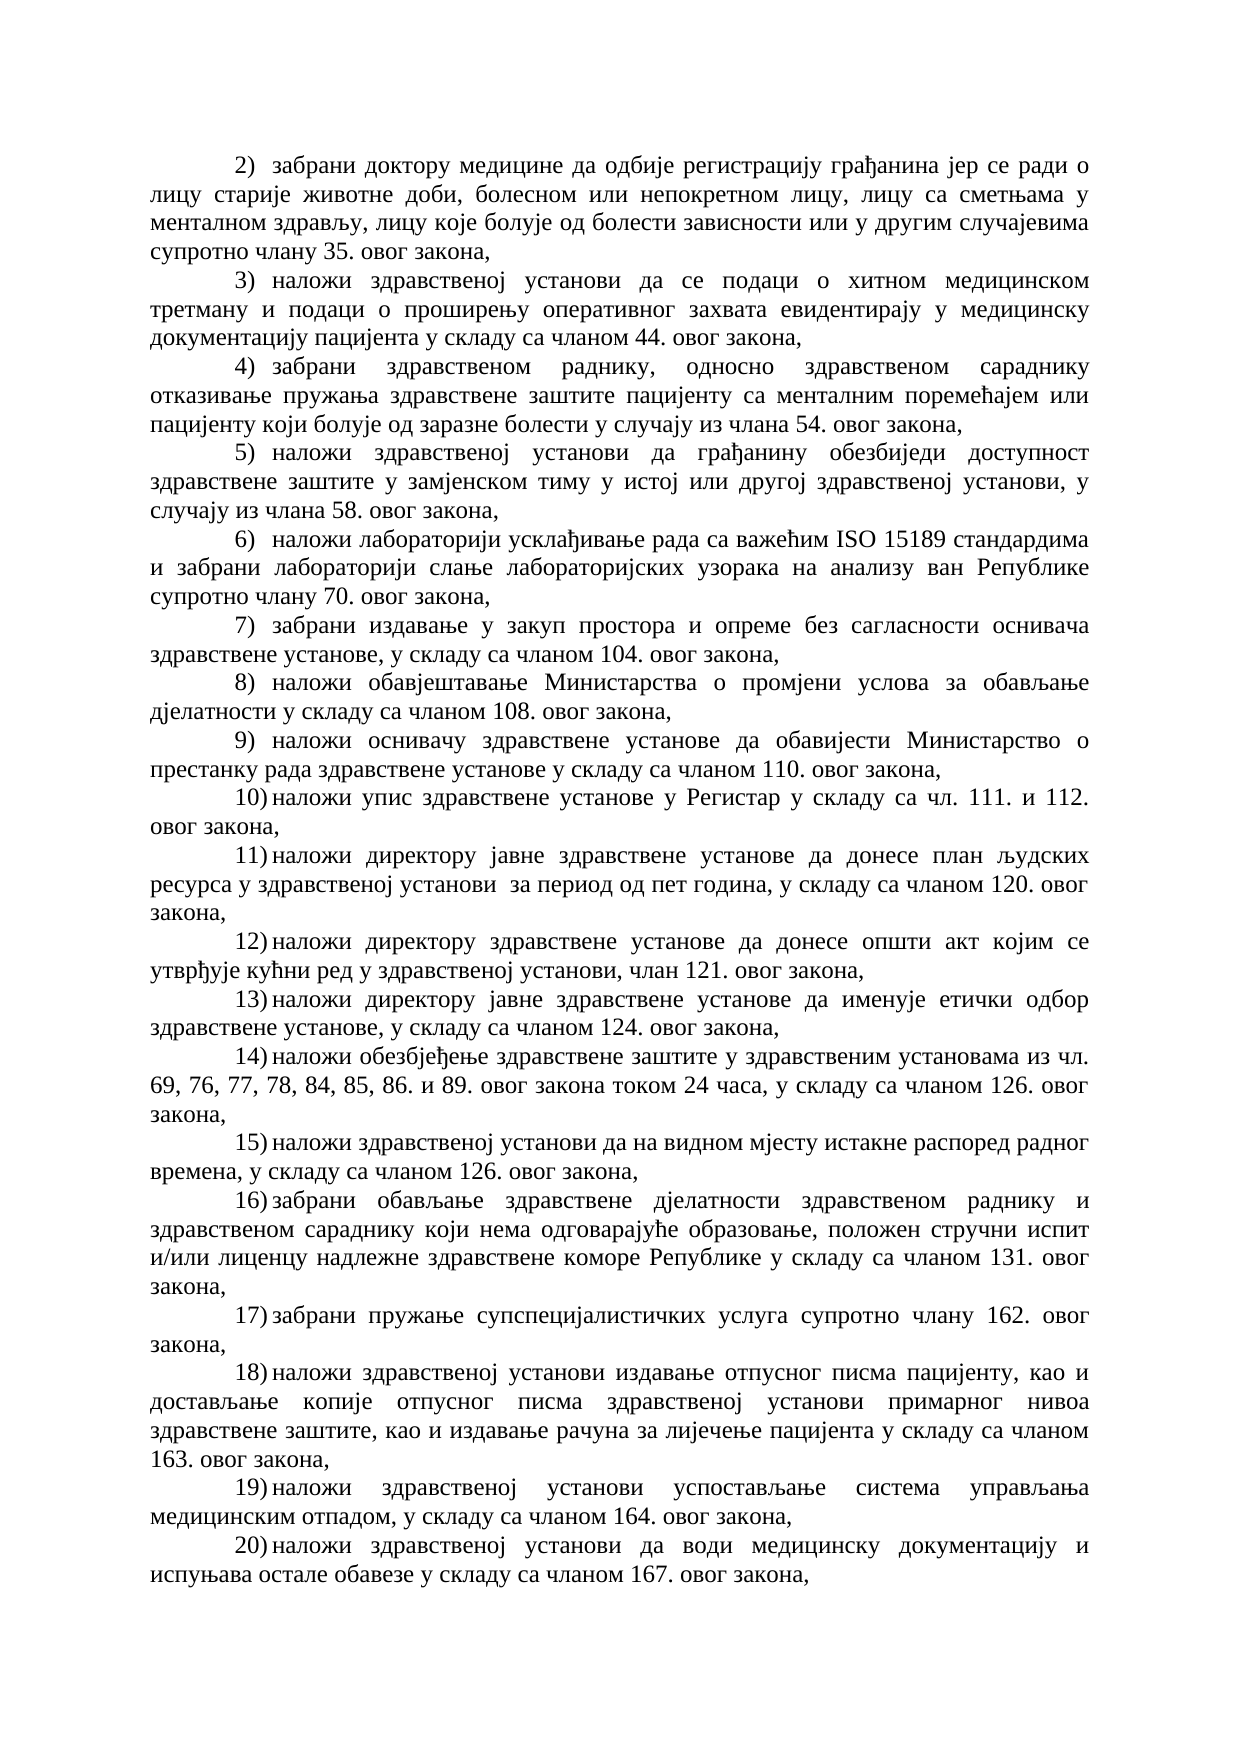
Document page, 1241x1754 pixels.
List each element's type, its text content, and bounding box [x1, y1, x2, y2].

list забрани издавање у закуп простора и опреме без сагласности оснивача здравствене установе, у складу са чланом 104. овог закона, [150, 610, 1090, 667]
list наложи оснивачу здравствене установе да обавијести Министарство о престанку рада здравствене установе у складу са чланом 110. овог закона, [150, 725, 1090, 782]
list забрани пружање супспецијалистичких услуга супротно члану 162. овог закона, [150, 1300, 1090, 1357]
list забрани здравственом раднику, односно здравственом сараднику отказивање пружања здравствене заштите пацијенту са менталним поремећајем или пацијенту који болује од заразне болести у случају из члана 54. овог закона, [150, 351, 1090, 437]
list наложи обезбјеђење здравствене заштите у здравственим установама из чл. 69, 76, 77, 78, 84, 85, 86. и 89. овог закона током 24 часа, у складу са чланом 126. овог закона, [150, 1041, 1090, 1127]
list наложи здравственој установи да води медицинску документацију и испуњава остале обавезе у складу са чланом 167. овог закона, [150, 1530, 1090, 1587]
list наложи директору јавне здравствене установе да донесе план људских ресурса у здравственој установи за период од пет година, у складу са чланом 120. овог закона, [150, 840, 1090, 926]
list наложи обавјештавање Министарства о промјени услова за обављање дјелатности у складу са чланом 108. овог закона, [150, 667, 1090, 725]
list наложи здравственој установи успостављање система управљања медицинским отпадом, у складу са чланом 164. овог закона, [150, 1472, 1090, 1530]
list наложи директору јавне здравствене установе да именује етички одбор здравствене установе, у складу са чланом 124. овог закона, [150, 984, 1090, 1041]
list наложи здравственој установи да грађанину обезбиједи доступност здравствене заштите у замјенском тиму у истој или другој здравственој установи, у случају из члана 58. овог закона, [150, 437, 1090, 524]
list наложи здравственој установи да на видном мјесту истакне распоред радног времена, у складу са чланом 126. овог закона, [150, 1127, 1090, 1185]
list наложи директору здравствене установе да донесе општи акт којим се утврђује кућни ред у здравственој установи, члан 121. овог закона, [150, 926, 1090, 984]
list забрани обављање здравствене дјелатности здравственом раднику и здравственом сараднику који нема одговарајуће образовање, положен стручни испит и/или лиценцу надлежне здравствене коморе Републике у складу са чланом 131. овог закона, [150, 1185, 1090, 1300]
list наложи упис здравствене установе у Регистар у складу са чл. 111. и 112. овог закона, [150, 782, 1090, 840]
list забрани доктору медицине да одбије регистрацију грађанина јер се ради о лицу старије животне доби, болесном или непокретном лицу, лицу са сметњама у менталном здрављу, лицу које болује од болести зависности или у другим случајевима супротно члану 35. овог закона, [150, 150, 1090, 265]
list наложи лабораторији усклађивање рада са важећим ISO 15189 стандардима и забрани лабораторији слање лабораторијских узорака на анализу ван Републике супротно члану 70. овог закона, [150, 524, 1090, 610]
list наложи здравственој установи да се подаци о хитном медицинском третману и подаци о проширењу оперативног захвата евидентирају у медицинску документацију пацијента у складу са чланом 44. овог закона, [150, 265, 1090, 351]
list наложи здравственој установи издавање отпусног писма пацијенту, као и достављање копије отпусног писма здравственој установи примарног нивоа здравствене заштите, као и издавање рачуна за лијечење пацијента у складу са чланом 163. овог закона, [150, 1357, 1090, 1472]
